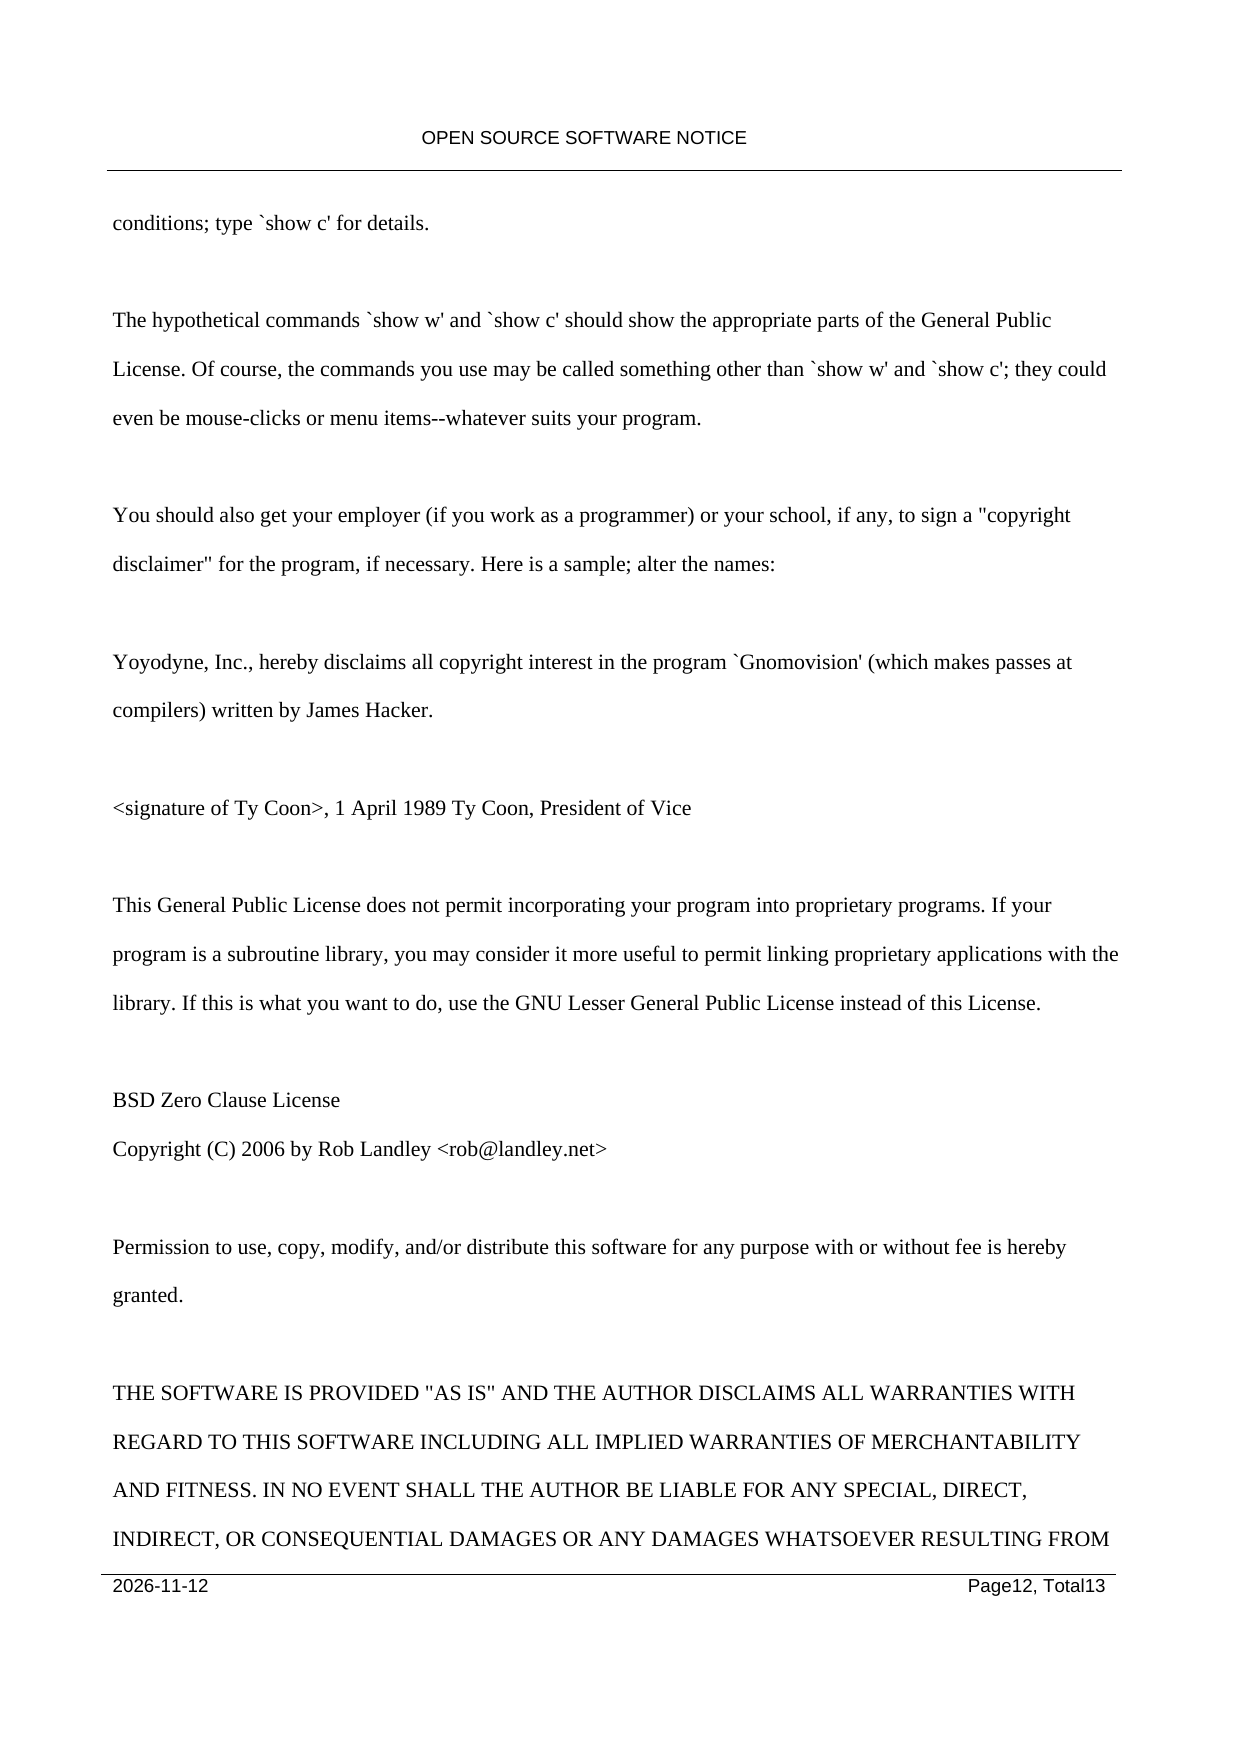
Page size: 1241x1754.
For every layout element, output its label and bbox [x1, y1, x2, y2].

text [112, 206, 1128, 1555]
